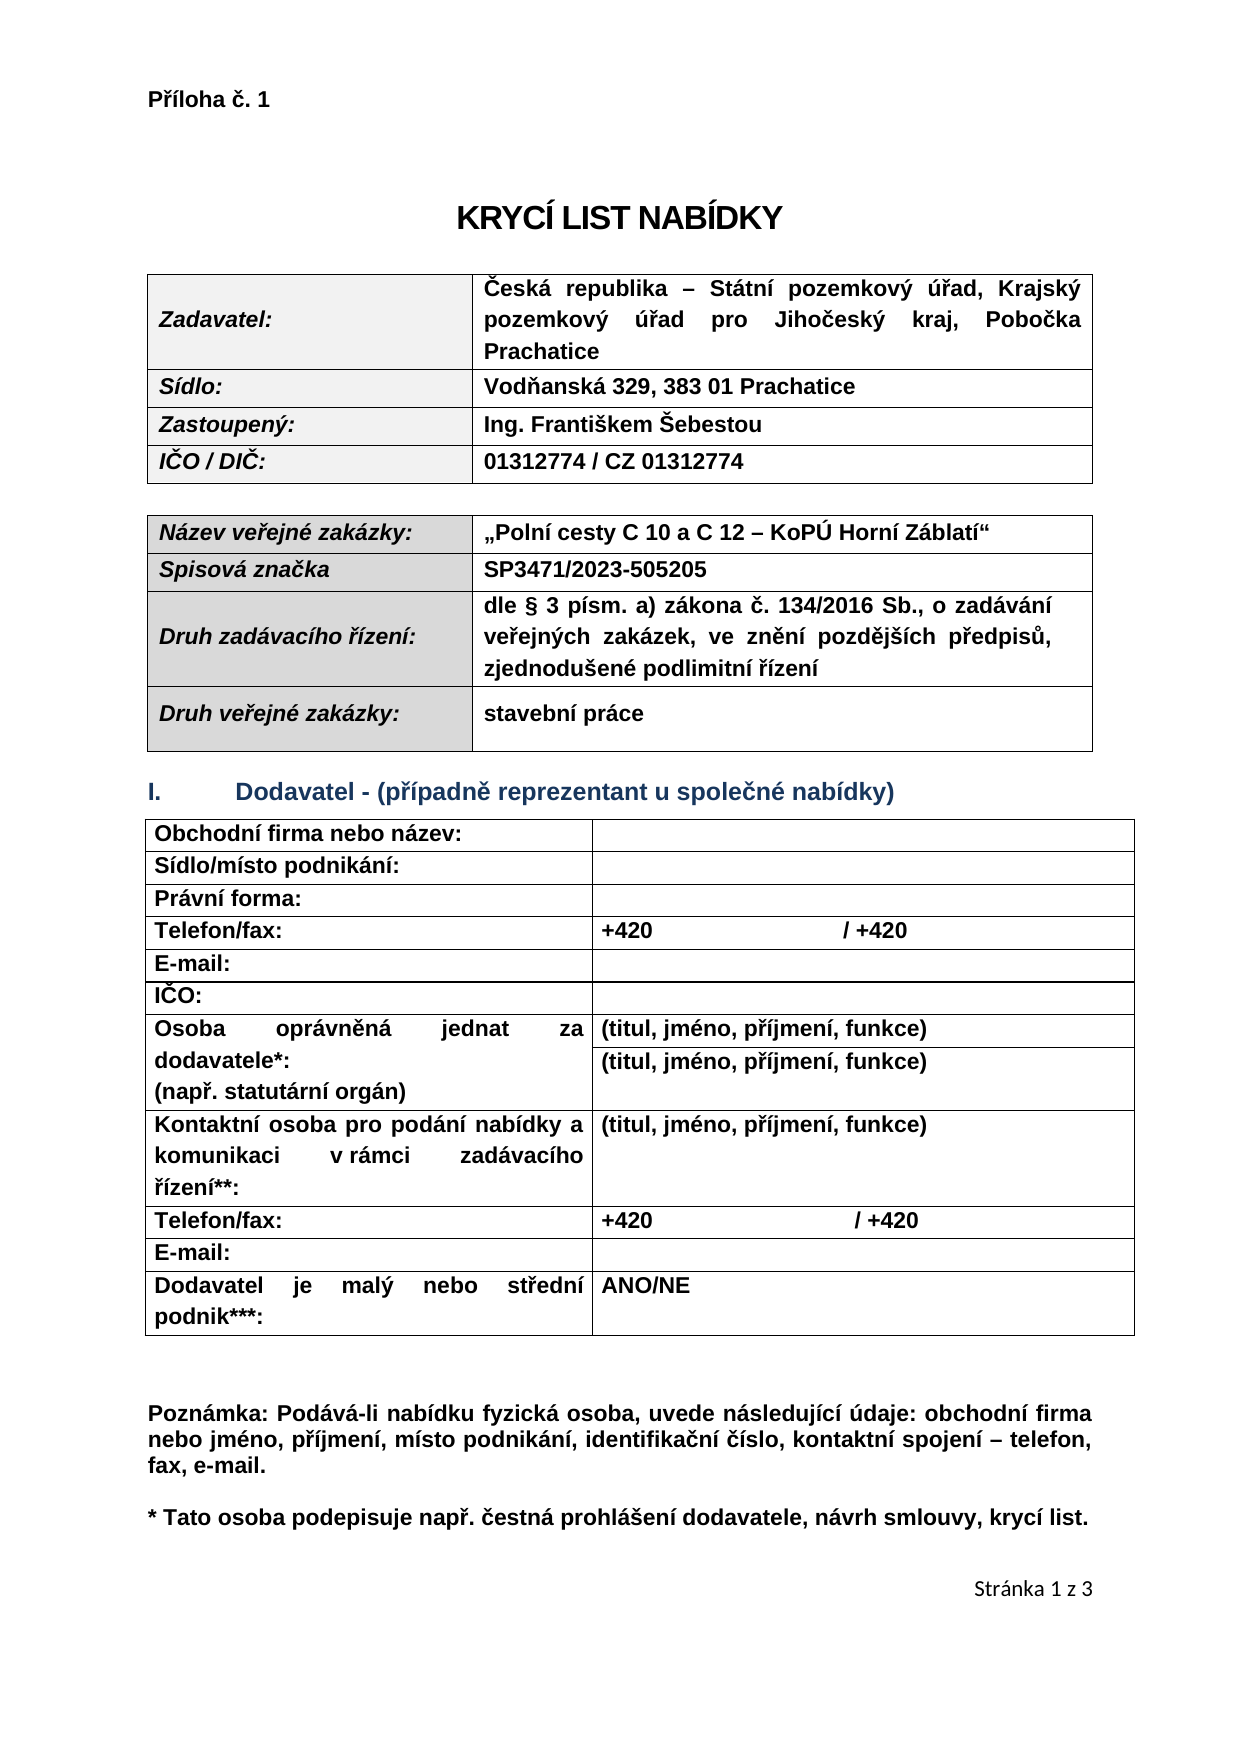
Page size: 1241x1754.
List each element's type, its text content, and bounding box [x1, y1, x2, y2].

table_cell (titul, jméno, příjmení, funkce) [593, 1015, 1134, 1047]
table_cell Telefon/fax: [146, 917, 592, 949]
table_cell Kontaktní osoba pro podání nabídky a komunikaci v rámci zadávacího řízení**: [146, 1111, 592, 1206]
table_header [593, 820, 1134, 851]
table_cell Telefon/fax: [146, 1207, 592, 1238]
table_cell Vodňanská 329, 383 01 Prachatice [473, 370, 1092, 407]
table_cell +420 / +420 [593, 917, 1134, 949]
table_cell Osoba oprávněná jednat za dodavatele*: (např. statutární orgán) [146, 1015, 592, 1110]
table_header Název veřejné zakázky: [148, 516, 472, 553]
table_cell 01312774 / CZ 01312774 [473, 446, 1092, 482]
table_cell Právní forma: [146, 885, 592, 916]
table_cell dle § 3 písm. a) zákona č. 134/2016 Sb., o zadávání veřejných zakázek, ve znění pozdějších předpisů, zjednodušené podlimitní řízení [473, 592, 1092, 686]
table_cell stavební práce [473, 687, 1092, 751]
subtitle Dodavatel - (případně reprezentant u společné nabídky) [148, 777, 1093, 806]
table_cell [593, 950, 1134, 981]
text * Tato osoba podepisuje např. čestná prohlášení dodavatele, návrh smlouvy, krycí list. [148, 1504, 1093, 1530]
table_header „Polní cesty C 10 a C 12 – KoPÚ Horní Záblatí“ [473, 516, 1092, 553]
table_cell (titul, jméno, příjmení, funkce) [593, 1048, 1134, 1110]
table_cell ANO/NE [593, 1272, 1134, 1335]
table_cell Sídlo/místo podnikání: [146, 852, 592, 884]
table_cell IČO / DIČ: [148, 446, 472, 482]
title Krycí list nabídky [148, 198, 1093, 236]
table_cell (titul, jméno, příjmení, funkce) [593, 1111, 1134, 1206]
table_cell IČO: [146, 983, 592, 1014]
table_cell Spisová značka [148, 554, 472, 591]
table_header Obchodní firma nebo název: [146, 820, 592, 851]
table_cell E-mail: [146, 950, 592, 981]
table_cell [593, 983, 1134, 1014]
table_cell Sídlo: [148, 370, 472, 407]
table_cell E-mail: [146, 1239, 592, 1271]
table_cell +420 / +420 [593, 1207, 1134, 1238]
table_cell [593, 1239, 1134, 1271]
table_cell [593, 885, 1134, 916]
table_cell Druh zadávacího řízení: [148, 592, 472, 686]
table_cell Ing. Františkem Šebestou [473, 408, 1092, 445]
table_cell SP3471/2023-505205 [473, 554, 1092, 591]
table_header Zadavatel: [148, 275, 472, 369]
table_header Česká republika – Státní pozemkový úřad, Krajský pozemkový úřad pro Jihočeský kraj, Pobočka Prachatice [473, 275, 1092, 369]
text Poznámka: Podává-li nabídku fyzická osoba, uvede následující údaje: obchodní firma nebo jméno, příjmení, místo podnikání, identifikační číslo, kontaktní spojení – telefon, fax, e-mail. [148, 1400, 1093, 1479]
table_cell Druh veřejné zakázky: [148, 687, 472, 751]
table_cell Dodavatel je malý nebo střední podnik***: [146, 1272, 592, 1335]
table_cell [593, 852, 1134, 884]
table_cell Zastoupený: [148, 408, 472, 445]
